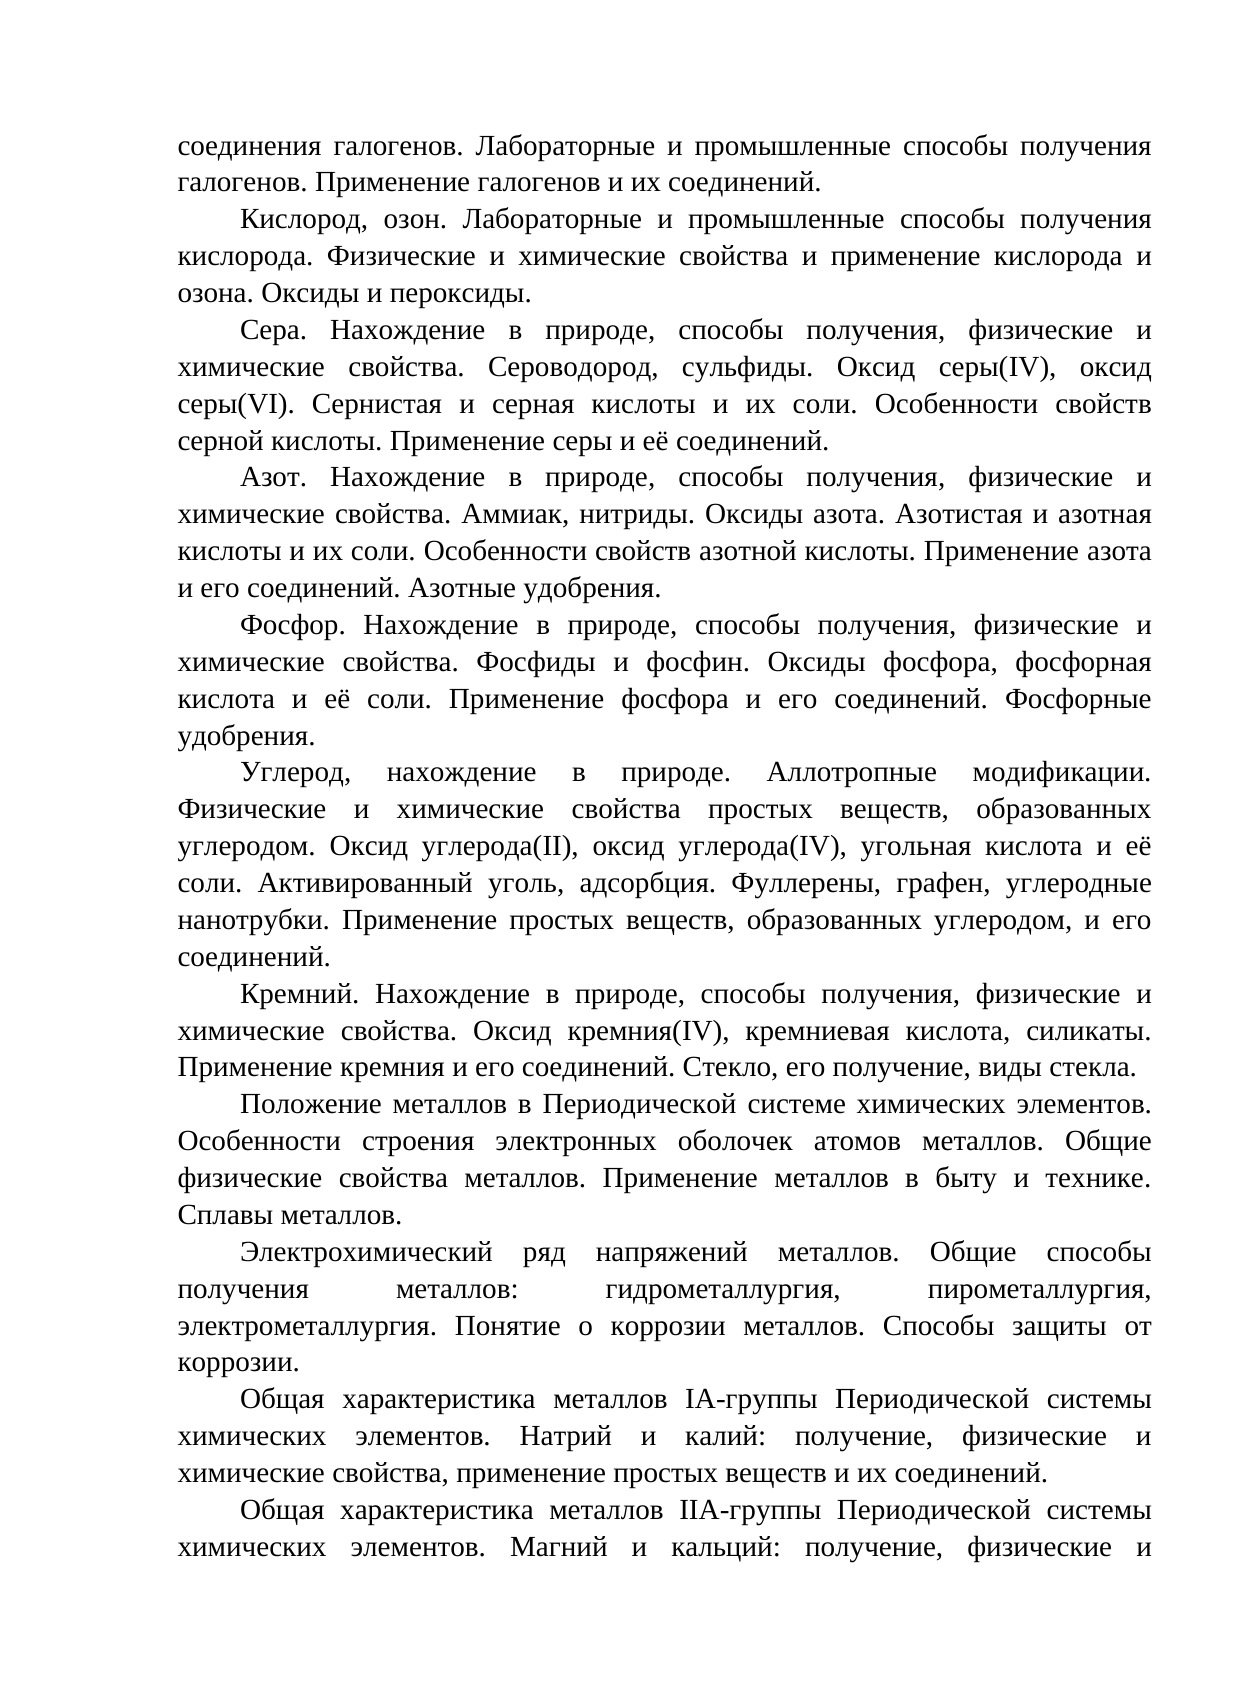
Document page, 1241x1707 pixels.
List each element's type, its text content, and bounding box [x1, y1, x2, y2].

text Сера. Нахождение в природе, способы получения, физические и химические свойства. Сероводород, сульфиды. Оксид серы(IV), оксид серы(VI). Сернистая и серная кислоты и их соли. Особенности свойств серной кислоты. Применение серы и её соединений. [177, 312, 1152, 456]
text Положение металлов в Периодической системе химических элементов. Особенности строения электронных оболочек атомов металлов. Общие физические свойства металлов. Применение металлов в быту и технике. Сплавы металлов. [177, 1086, 1152, 1231]
text Фосфор. Нахождение в природе, способы получения, физические и химические свойства. Фосфиды и фосфин. Оксиды фосфора, фосфорная кислота и её соли. Применение фосфора и его соединений. Фосфорные удобрения. [177, 607, 1152, 751]
text Кислород, озон. Лабораторные и промышленные способы получения кислорода. Физические и химические свойства и применение кислорода и озона. Оксиды и пероксиды. [177, 201, 1152, 309]
text Электрохимический ряд напряжений металлов. Общие способы получения металлов: гидрометаллургия, пирометаллургия, электрометаллургия. Понятие о коррозии металлов. Способы защиты от коррозии. [177, 1234, 1152, 1378]
text Общая характеристика металлов IA-группы Периодической системы химических элементов. Натрий и калий: получение, физические и химические свойства, применение простых веществ и их соединений. [177, 1381, 1152, 1489]
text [177, 128, 1152, 198]
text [177, 1492, 1152, 1562]
text Азот. Нахождение в природе, способы получения, физические и химические свойства. Аммиак, нитриды. Оксиды азота. Азотистая и азотная кислоты и их соли. Особенности свойств азотной кислоты. Применение азота и его соединений. Азотные удобрения. [177, 459, 1152, 604]
text Углерод, нахождение в природе. Аллотропные модификации. Физические и химические свойства простых веществ, образованных углеродом. Оксид углерода(II), оксид углерода(IV), угольная кислота и её соли. Активированный уголь, адсорбция. Фуллерены, графен, углеродные нанотрубки. Применение простых веществ, образованных углеродом, и его соединений. [177, 754, 1152, 972]
text Кремний. Нахождение в природе, способы получения, физические и химические свойства. Оксид кремния(IV), кремниевая кислота, силикаты. Применение кремния и его соединений. Стекло, его получение, виды стекла. [177, 976, 1152, 1083]
